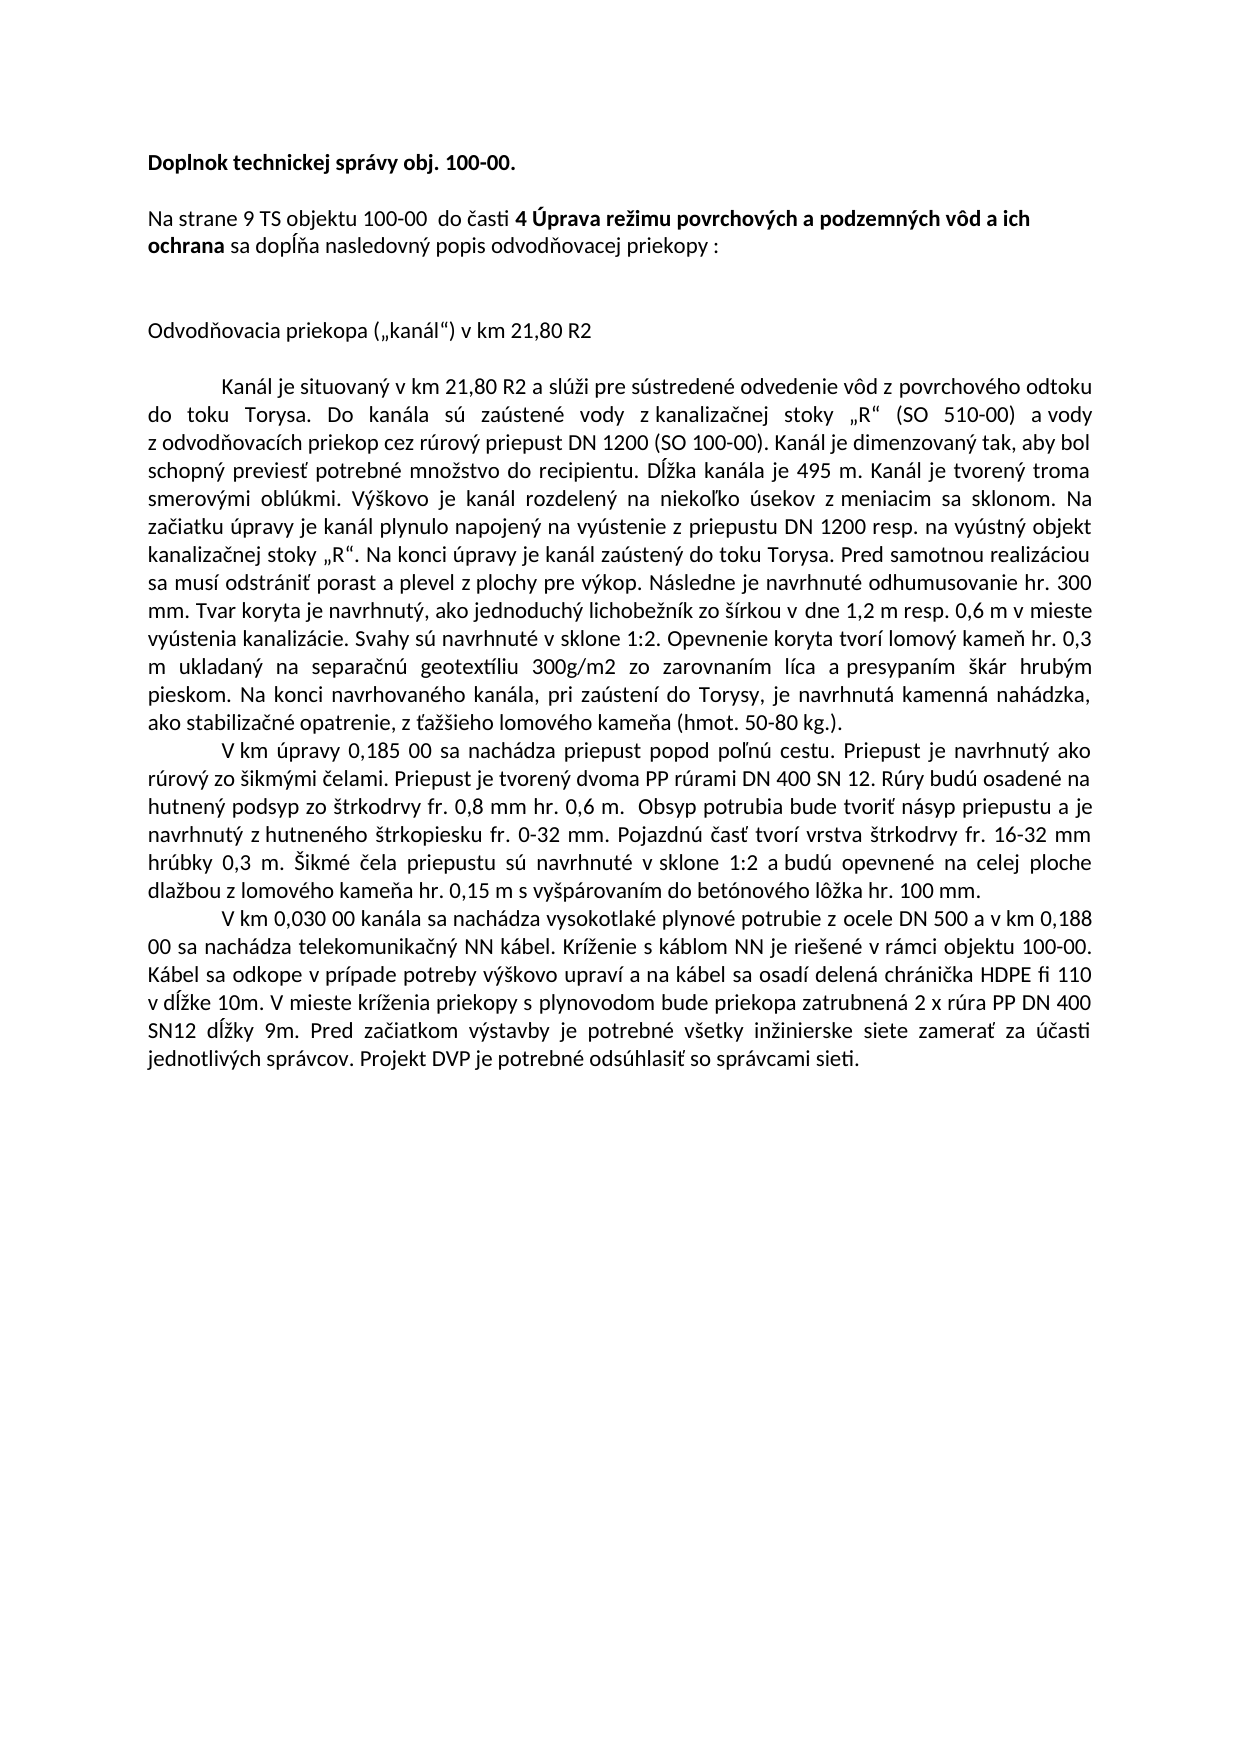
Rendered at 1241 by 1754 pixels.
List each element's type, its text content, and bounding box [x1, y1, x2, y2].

text Kanál je situovaný v km 21,80 R2 a slúži pre sústredené odvedenie vôd z povrchového odtoku do toku Torysa. Do kanála sú zaústené vody z kanalizačnej stoky „R“ (SO 510-00) a vody z odvodňovacích priekop cez rúrový priepust DN 1200 (SO 100-00). Kanál je dimenzovaný tak, aby bol schopný previesť potrebné množstvo do recipientu. Dĺžka kanála je 495 m. Kanál je tvorený troma smerovými oblúkmi. Výškovo je kanál rozdelený na niekoľko úsekov z meniacim sa sklonom. Na začiatku úpravy je kanál plynulo napojený na vyústenie z priepustu DN 1200 resp. na vyústný objekt kanalizačnej stoky „R“. Na konci úpravy je kanál zaústený do toku Torysa. Pred samotnou realizáciou sa musí odstrániť porast a plevel z plochy pre výkop. Následne je navrhnuté odhumusovanie hr. 300 mm. Tvar koryta je navrhnutý, ako jednoduchý lichobežník zo šírkou v dne 1,2 m resp. 0,6 m v mieste vyústenia kanalizácie. Svahy sú navrhnuté v sklone 1:2. Opevnenie koryta tvorí lomový kameň hr. 0,3 m ukladaný na separačnú geotextíliu 300g/m2 zo zarovnaním líca a presypaním škár hrubým pieskom. Na konci navrhovaného kanála, pri zaústení do Torysy, je navrhnutá kamenná nahádzka, ako stabilizačné opatrenie, z ťažšieho lomového kameňa (hmot. 50-80 kg.). [148, 372, 1093, 736]
text V km úpravy 0,185 00 sa nachádza priepust popod poľnú cestu. Priepust je navrhnutý ako rúrový zo šikmými čelami. Priepust je tvorený dvoma PP rúrami DN 400 SN 12. Rúry budú osadené na hutnený podsyp zo štrkodrvy fr. 0,8 mm hr. 0,6 m. Obsyp potrubia bude tvoriť násyp priepustu a je navrhnutý z hutneného štrkopiesku fr. 0-32 mm. Pojazdnú časť tvorí vrstva štrkodrvy fr. 16-32 mm hrúbky 0,3 m. Šikmé čela priepustu sú navrhnuté v sklone 1:2 a budú opevnené na celej ploche dlažbou z lomového kameňa hr. 0,15 m s vyšpárovaním do betónového lôžka hr. 100 mm. [148, 736, 1093, 904]
text V km 0,030 00 kanála sa nachádza vysokotlaké plynové potrubie z ocele DN 500 a v km 0,188 00 sa nachádza telekomunikačný NN kábel. Kríženie s káblom NN je riešené v rámci objektu 100-00. Kábel sa odkope v prípade potreby výškovo upraví a na kábel sa osadí delená chránička HDPE fi 110 v dĺžke 10m. V mieste kríženia priekopy s plynovodom bude priekopa zatrubnená 2 x rúra PP DN 400 SN12 dĺžky 9m. Pred začiatkom výstavby je potrebné všetky inžinierske siete zamerať za účasti jednotlivých správcov. Projekt DVP je potrebné odsúhlasiť so správcami sieti. [148, 904, 1093, 1072]
text Doplnok technickej správy obj. 100-00. [148, 148, 1093, 176]
text Na strane 9 TS objektu 100-00 do časti 4 Úprava režimu povrchových a podzemných vôd a ich ochrana sa dopĺňa nasledovný popis odvodňovacej priekopy : [148, 204, 1093, 260]
text Odvodňovacia priekopa („kanál“) v km 21,80 R2 [148, 316, 1093, 344]
